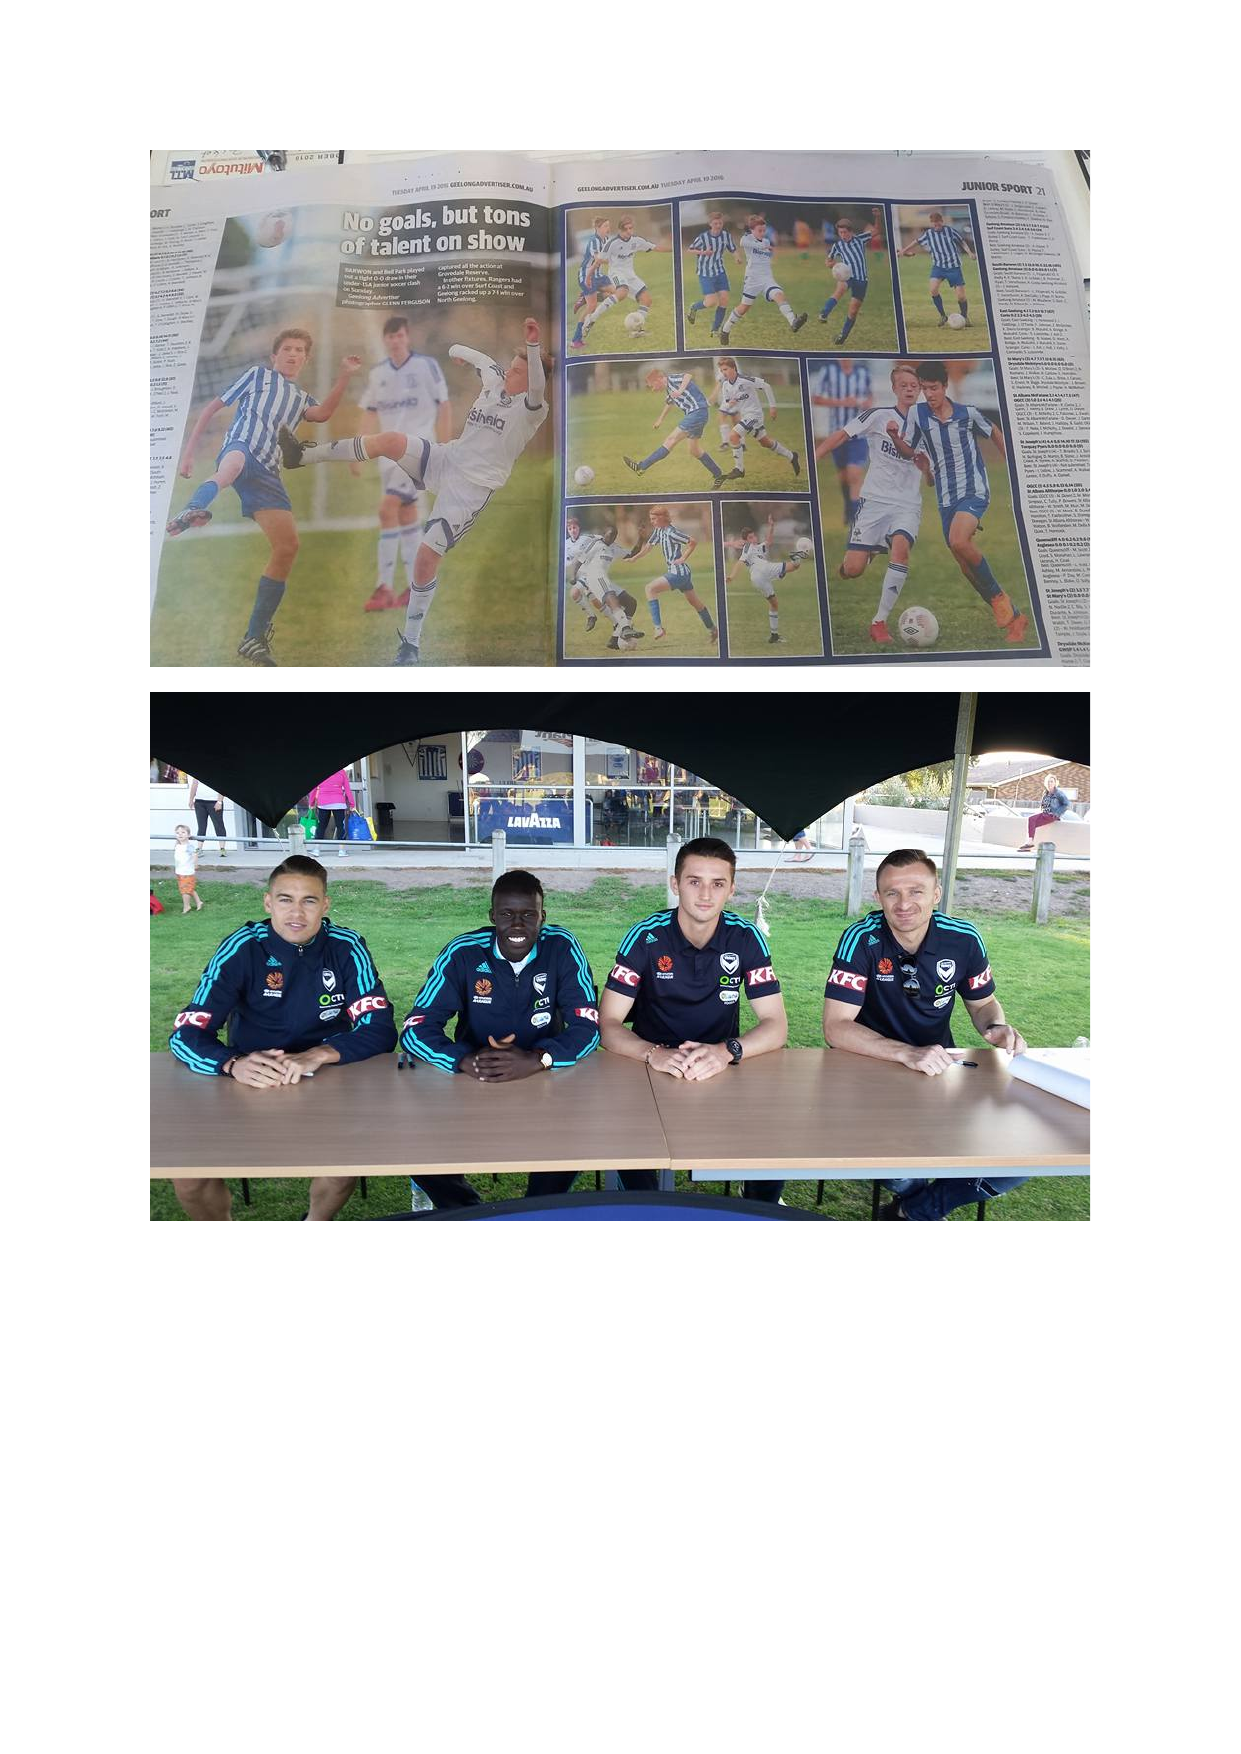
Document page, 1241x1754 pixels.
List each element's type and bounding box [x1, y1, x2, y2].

picture [150, 150, 1091, 667]
picture [150, 692, 1091, 1221]
